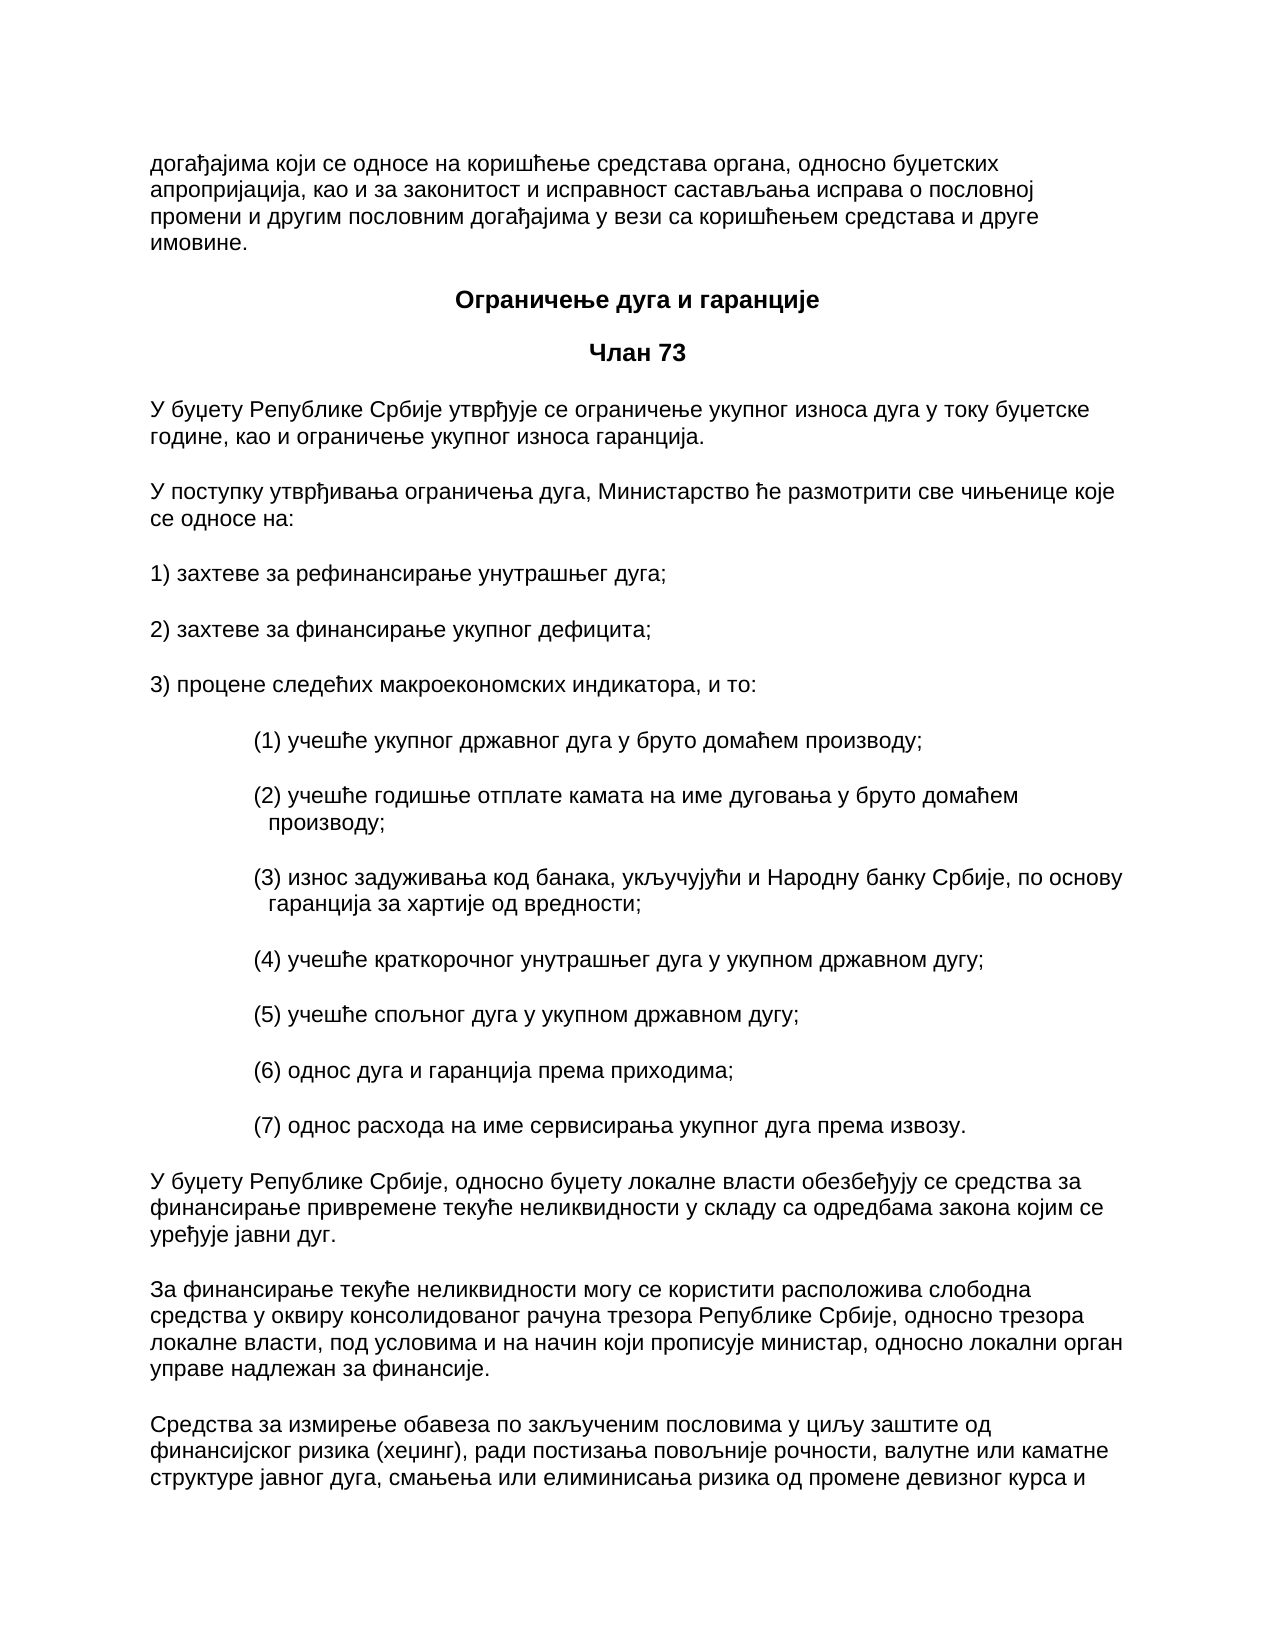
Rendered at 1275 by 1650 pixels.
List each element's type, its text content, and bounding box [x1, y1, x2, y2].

text Ограничење дуга и гаранције [150, 284, 1125, 313]
text За финансирање текуће неликвидности могу се користити расположива слободна средства у оквиру консолидованог рачуна трезора Републике Србије, односно трезора локалне власти, под условима и на начин који прописује министар, односно локални орган управе надлежан за финансије. [150, 1276, 1125, 1382]
text (5) учешће спољног дуга у укупном државном дугу; [253, 1001, 1125, 1028]
text 3) процене следећих макроекономских индикатора, и то: [150, 671, 1125, 697]
text (2) учешће годишње отплате камата на име дуговања у бруто домаћем производу; [253, 782, 1125, 835]
text (1) учешће укупног државног дуга у бруто домаћем производу; [253, 727, 1125, 753]
text (7) однос расхода на име сервисирања укупног дуга према извозу. [253, 1112, 1125, 1139]
text (3) износ задуживања код банака, укључујући и Народну банку Србије, по основу гаранција за хартије од вредности; [253, 864, 1125, 917]
text (4) учешће краткорочног унутрашњег дуга у укупном државном дугу; [253, 946, 1125, 972]
text (6) однос дуга и гаранција према приходима; [253, 1057, 1125, 1083]
text Члан 73 [150, 338, 1125, 367]
text У поступку утврђивања ограничења дуга, Министарство ће размотрити све чињенице које се односе на: [150, 478, 1125, 531]
text У буџету Републике Србије, односно буџету локалне власти обезбеђују се средства за финансирање привремене текуће неликвидности у складу са одредбама закона којим се уређује јавни дуг. [150, 1168, 1125, 1247]
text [150, 150, 1125, 255]
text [150, 1411, 1125, 1490]
text 1) захтеве за рефинансирање унутрашњег дуга; [150, 560, 1125, 586]
text У буџету Републике Србије утврђује се ограничење укупног износа дуга у току буџетске године, као и ограничење укупног износа гаранција. [150, 396, 1125, 449]
text 2) захтеве за финансирање укупног дефицита; [150, 616, 1125, 642]
